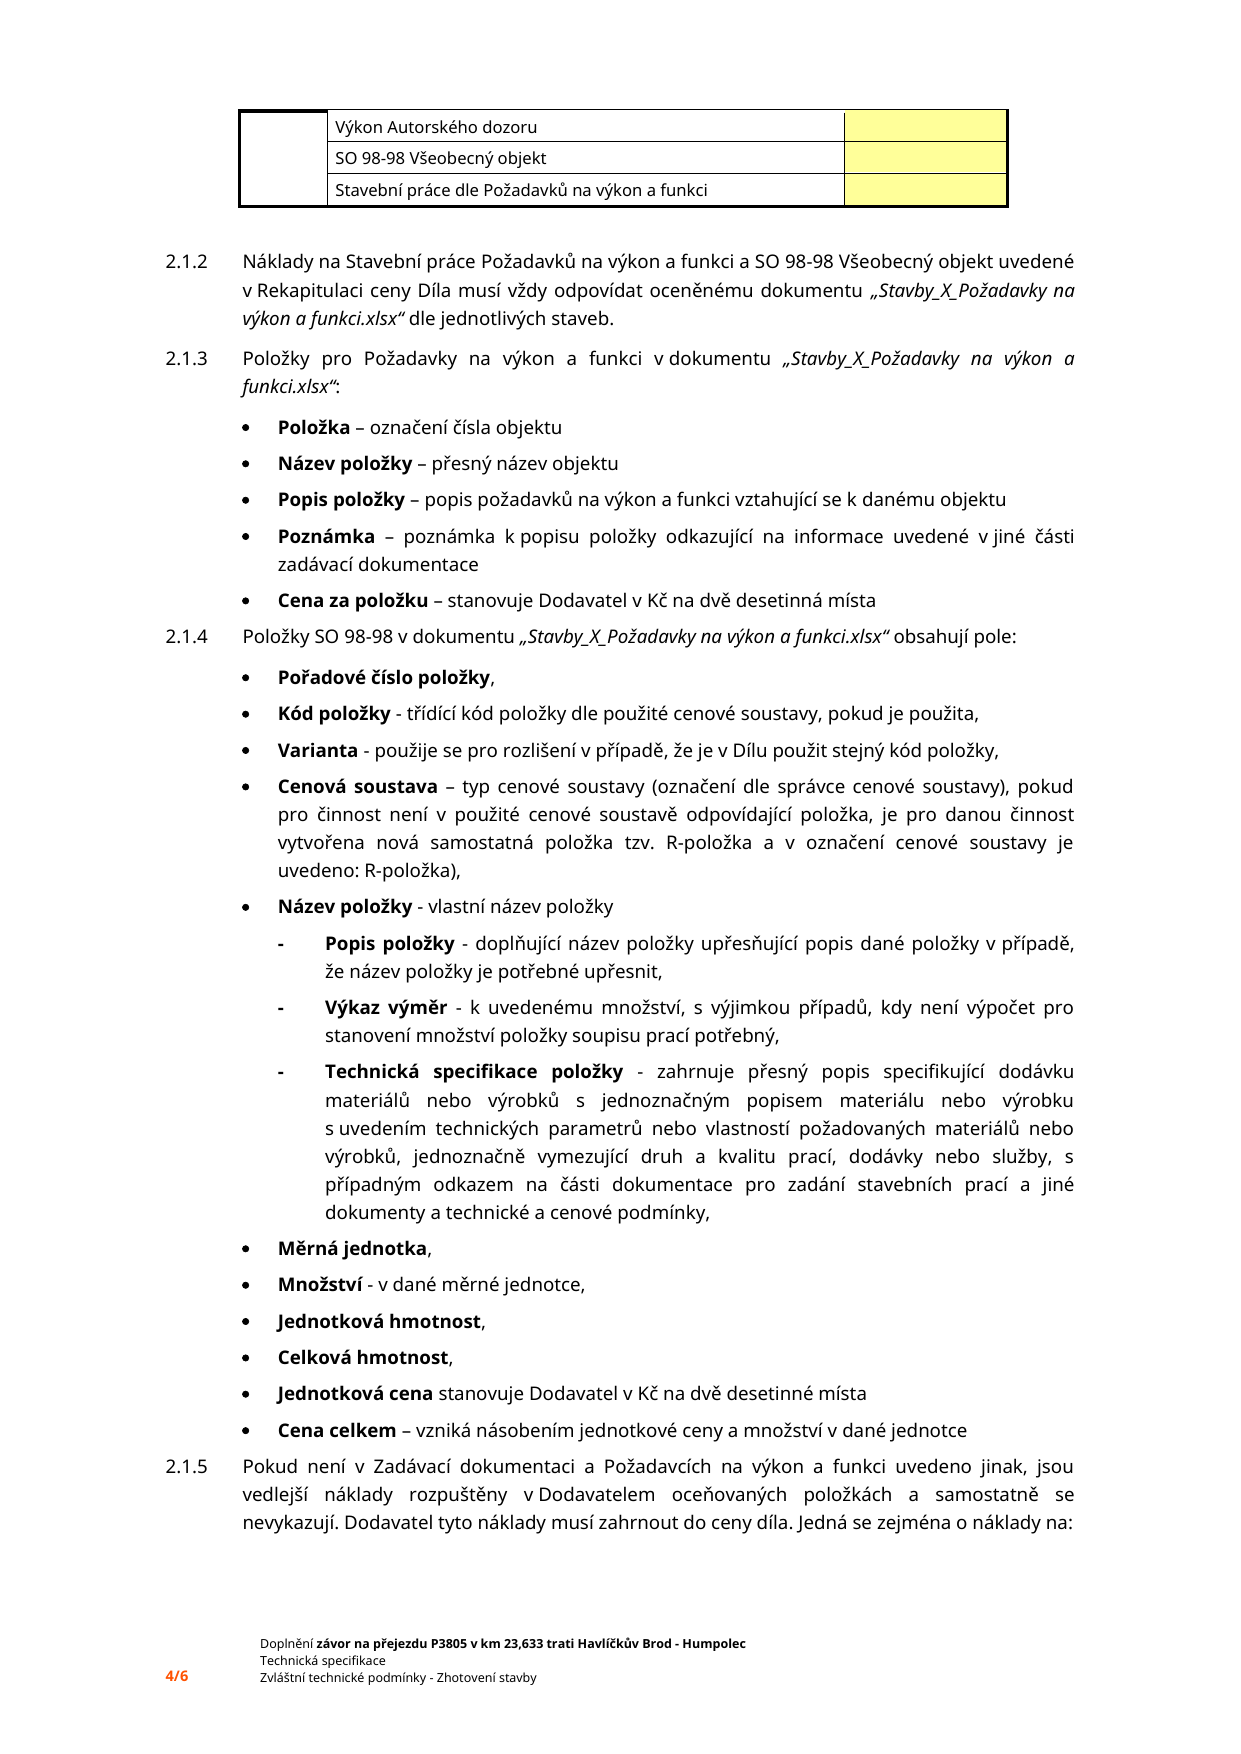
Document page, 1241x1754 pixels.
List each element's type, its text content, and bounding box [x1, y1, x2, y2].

text Položka – označení čísla objektu [242, 414, 1075, 439]
table_cell SO 98-98 Všeobecný objekt [328, 142, 844, 172]
text Kód položky - třídící kód položky dle použité cenové soustavy, pokud je použita, [242, 701, 1075, 726]
text Popis položky - doplňující název položky upřesňující popis dané položky v případě, že název položky je potřebné upřesnit, [278, 930, 1075, 984]
text Název položky - vlastní název položky [242, 894, 1075, 919]
text Cena celkem – vzniká násobením jednotkové ceny a množství v dané jednotce [242, 1417, 1075, 1443]
text Výkaz výměr - k uvedenému množství, s výjimkou případů, kdy není výpočet pro stanovení množství položky soupisu prací potřebný, [278, 994, 1075, 1048]
table_cell Výkon Autorského dozoru [328, 110, 845, 141]
text Položky SO 98-98 v dokumentu „Stavby_X_Požadavky na výkon a funkci.xlsx“ obsahují pole: [165, 624, 1075, 649]
text Náklady na Stavební práce Požadavků na výkon a funkci a SO 98-98 Všeobecný objekt uvedené v Rekapitulaci ceny Díla musí vždy odpovídat oceněnému dokumentu „Stavby_X_Požadavky na výkon a funkci.xlsx“ dle jednotlivých staveb. [165, 249, 1075, 330]
text Název položky – přesný název objektu [242, 450, 1075, 476]
text Položky pro Požadavky na výkon a funkci v dokumentu „Stavby_X_Požadavky na výkon a funkci.xlsx“: [165, 345, 1075, 399]
text Pořadové číslo položky, [242, 664, 1075, 690]
text Cenová soustava – typ cenové soustavy (označení dle správce cenové soustavy), pokud pro činnost není v použité cenové soustavě odpovídající položka, je pro danou činnost vytvořena nová samostatná položka tzv. R-položka a v označení cenové soustavy je uvedeno: R-položka), [242, 773, 1075, 883]
table_cell [845, 174, 1006, 205]
text Celková hmotnost, [242, 1344, 1075, 1370]
text Pokud není v Zadávací dokumentaci a Požadavcích na výkon a funkci uvedeno jinak, jsou vedlejší náklady rozpuštěny v Dodavatelem oceňovaných položkách a samostatně se nevykazují. Dodavatel tyto náklady musí zahrnout do ceny díla. Jedná se zejména o náklady na: [165, 1453, 1075, 1535]
text Cena za položku – stanovuje Dodavatel v Kč na dvě desetinná místa [242, 587, 1075, 613]
table_cell Stavební práce dle Požadavků na výkon a funkci [328, 174, 844, 205]
text Jednotková cena stanovuje Dodavatel v Kč na dvě desetinné místa [242, 1381, 1075, 1406]
table_cell [845, 142, 1006, 172]
text Varianta - použije se pro rozlišení v případě, že je v Dílu použit stejný kód položky, [242, 737, 1075, 762]
text Množství - v dané měrné jednotce, [242, 1272, 1075, 1297]
text Jednotková hmotnost, [242, 1308, 1075, 1333]
text Popis položky – popis požadavků na výkon a funkci vztahující se k danému objektu [242, 487, 1075, 512]
text Měrná jednotka, [242, 1235, 1075, 1261]
table_cell [845, 110, 1006, 141]
text Technická specifikace položky - zahrnuje přesný popis specifikující dodávku materiálů nebo výrobků s jednoznačným popisem materiálu nebo výrobku s uvedením technických parametrů nebo vlastností požadovaných materiálů nebo výrobků, jednoznačně vymezující druh a kvalitu prací, dodávky nebo služby, s případným odkazem na části dokumentace pro zadání stavebních prací a jiné dokumenty a technické a cenové podmínky, [278, 1059, 1075, 1224]
text Poznámka – poznámka k popisu položky odkazující na informace uvedené v jiné části zadávací dokumentace [242, 523, 1075, 577]
